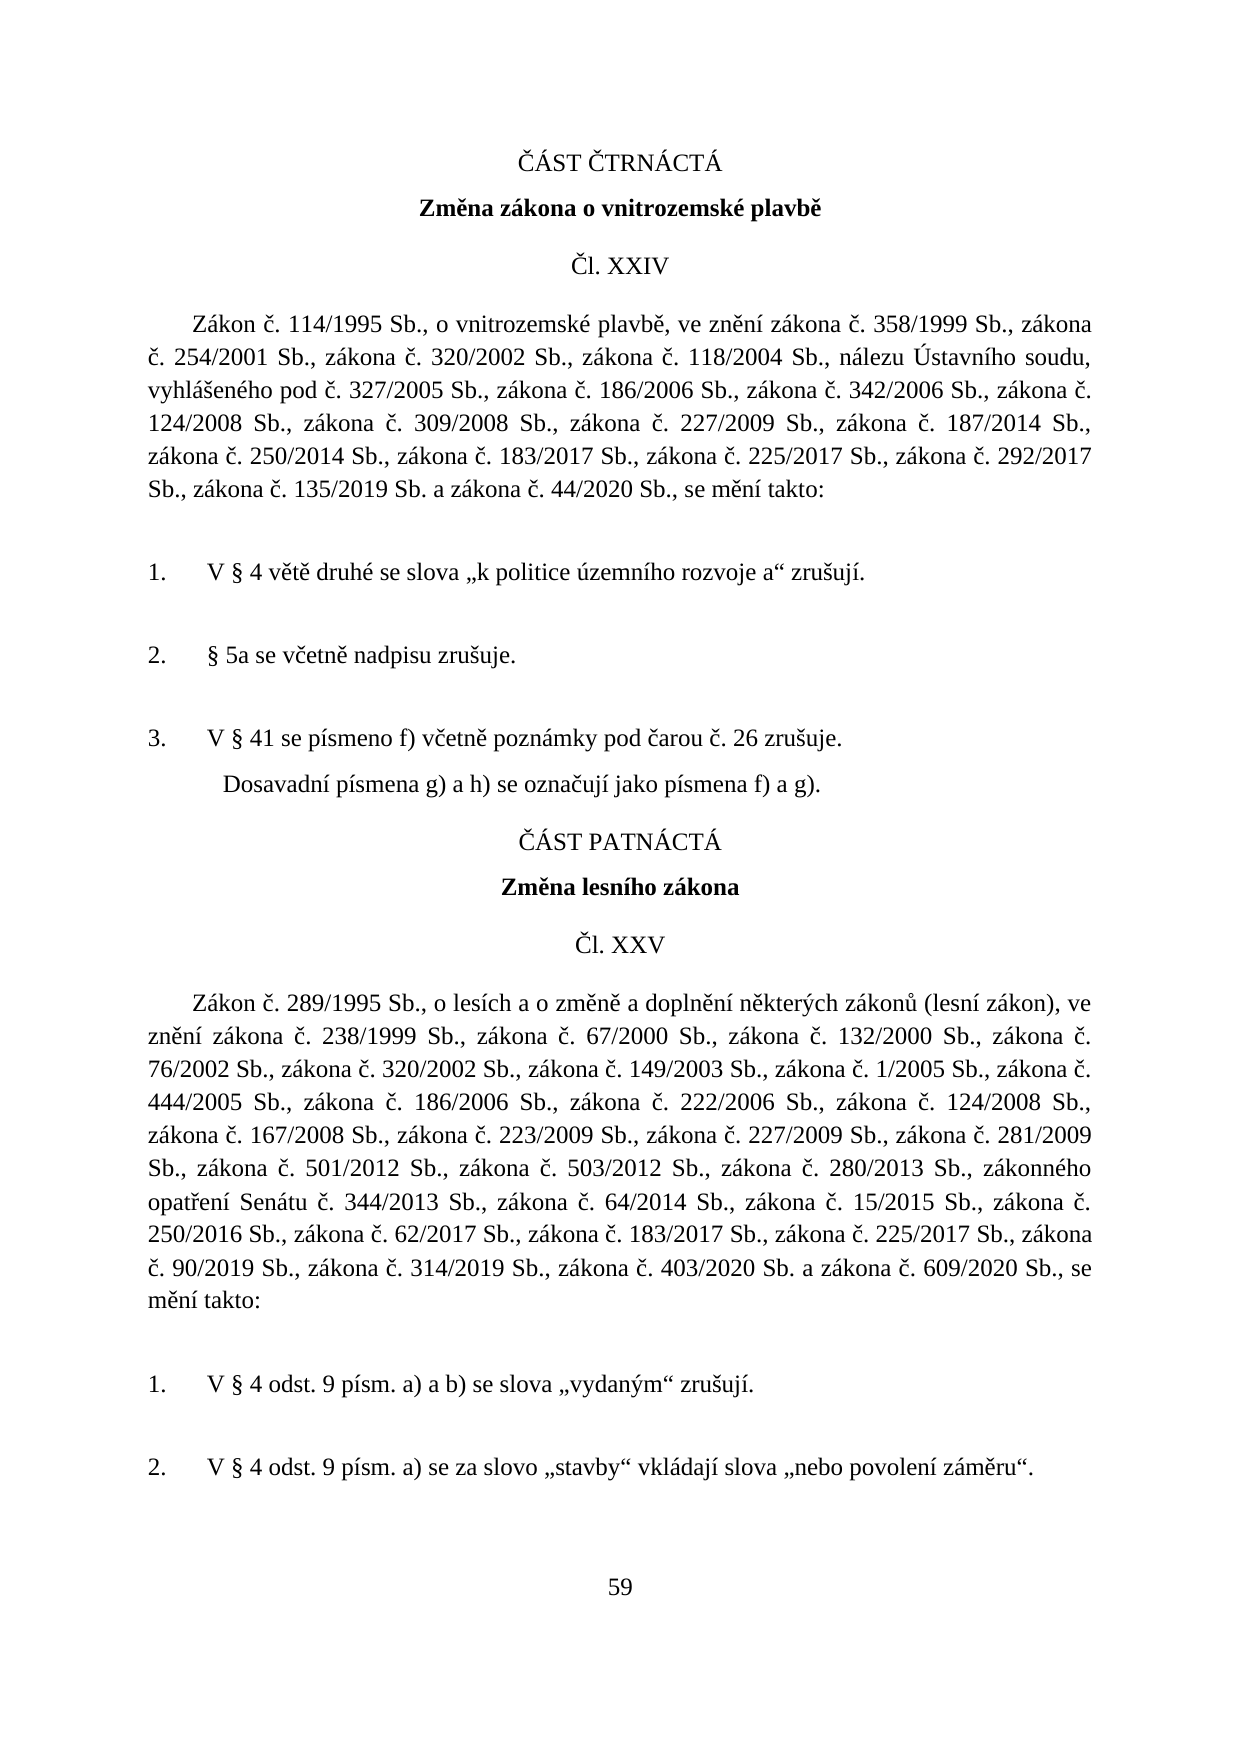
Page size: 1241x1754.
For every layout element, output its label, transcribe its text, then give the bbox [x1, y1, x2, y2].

text Čl. XXV [148, 930, 1093, 959]
text ČÁST ČTRNÁCTÁ [148, 148, 1093, 176]
list V § 4 odst. 9 písm. a) a b) se slova „vydaným“ zrušují. [148, 1369, 1093, 1397]
text Zákon č. 114/1995 Sb., o vnitrozemské plavbě, ve znění zákona č. 358/1999 Sb., zákona č. 254/2001 Sb., zákona č. 320/2002 Sb., zákona č. 118/2004 Sb., nálezu Ústavního soudu, vyhlášeného pod č. 327/2005 Sb., zákona č. 186/2006 Sb., zákona č. 342/2006 Sb., zákona č. 124/2008 Sb., zákona č. 309/2008 Sb., zákona č. 227/2009 Sb., zákona č. 187/2014 Sb., zákona č. 250/2014 Sb., zákona č. 183/2017 Sb., zákona č. 225/2017 Sb., zákona č. 292/2017 Sb., zákona č. 135/2019 Sb. a zákona č. 44/2020 Sb., se mění takto: [148, 309, 1093, 503]
text § 5a se včetně nadpisu zrušuje. [148, 640, 1093, 669]
text Změna lesního zákona [148, 872, 1093, 901]
text Čl. XXIV [148, 251, 1093, 280]
list V § 4 větě druhé se slova „k politice územního rozvoje a“ zrušují. [148, 557, 1093, 586]
text Změna zákona o vnitrozemské plavbě [148, 193, 1093, 222]
list V § 4 odst. 9 písm. a) se za slovo „stavby“ vkládají slova „nebo povolení záměru“. [148, 1452, 1093, 1480]
list Dosavadní písmena g) a h) se označují jako písmena f) a g). [223, 769, 1093, 798]
text Zákon č. 289/1995 Sb., o lesích a o změně a doplnění některých zákonů (lesní zákon), ve znění zákona č. 238/1999 Sb., zákona č. 67/2000 Sb., zákona č. 132/2000 Sb., zákona č. 76/2002 Sb., zákona č. 320/2002 Sb., zákona č. 149/2003 Sb., zákona č. 1/2005 Sb., zákona č. 444/2005 Sb., zákona č. 186/2006 Sb., zákona č. 222/2006 Sb., zákona č. 124/2008 Sb., zákona č. 167/2008 Sb., zákona č. 223/2009 Sb., zákona č. 227/2009 Sb., zákona č. 281/2009 Sb., zákona č. 501/2012 Sb., zákona č. 503/2012 Sb., zákona č. 280/2013 Sb., zákonného opatření Senátu č. 344/2013 Sb., zákona č. 64/2014 Sb., zákona č. 15/2015 Sb., zákona č. 250/2016 Sb., zákona č. 62/2017 Sb., zákona č. 183/2017 Sb., zákona č. 225/2017 Sb., zákona č. 90/2019 Sb., zákona č. 314/2019 Sb., zákona č. 403/2020 Sb. a zákona č. 609/2020 Sb., se mění takto: [148, 988, 1093, 1314]
text V § 41 se písmeno f) včetně poznámky pod čarou č. 26 zrušuje. [148, 723, 1093, 752]
text ČÁST PATNÁCTÁ [148, 827, 1093, 856]
